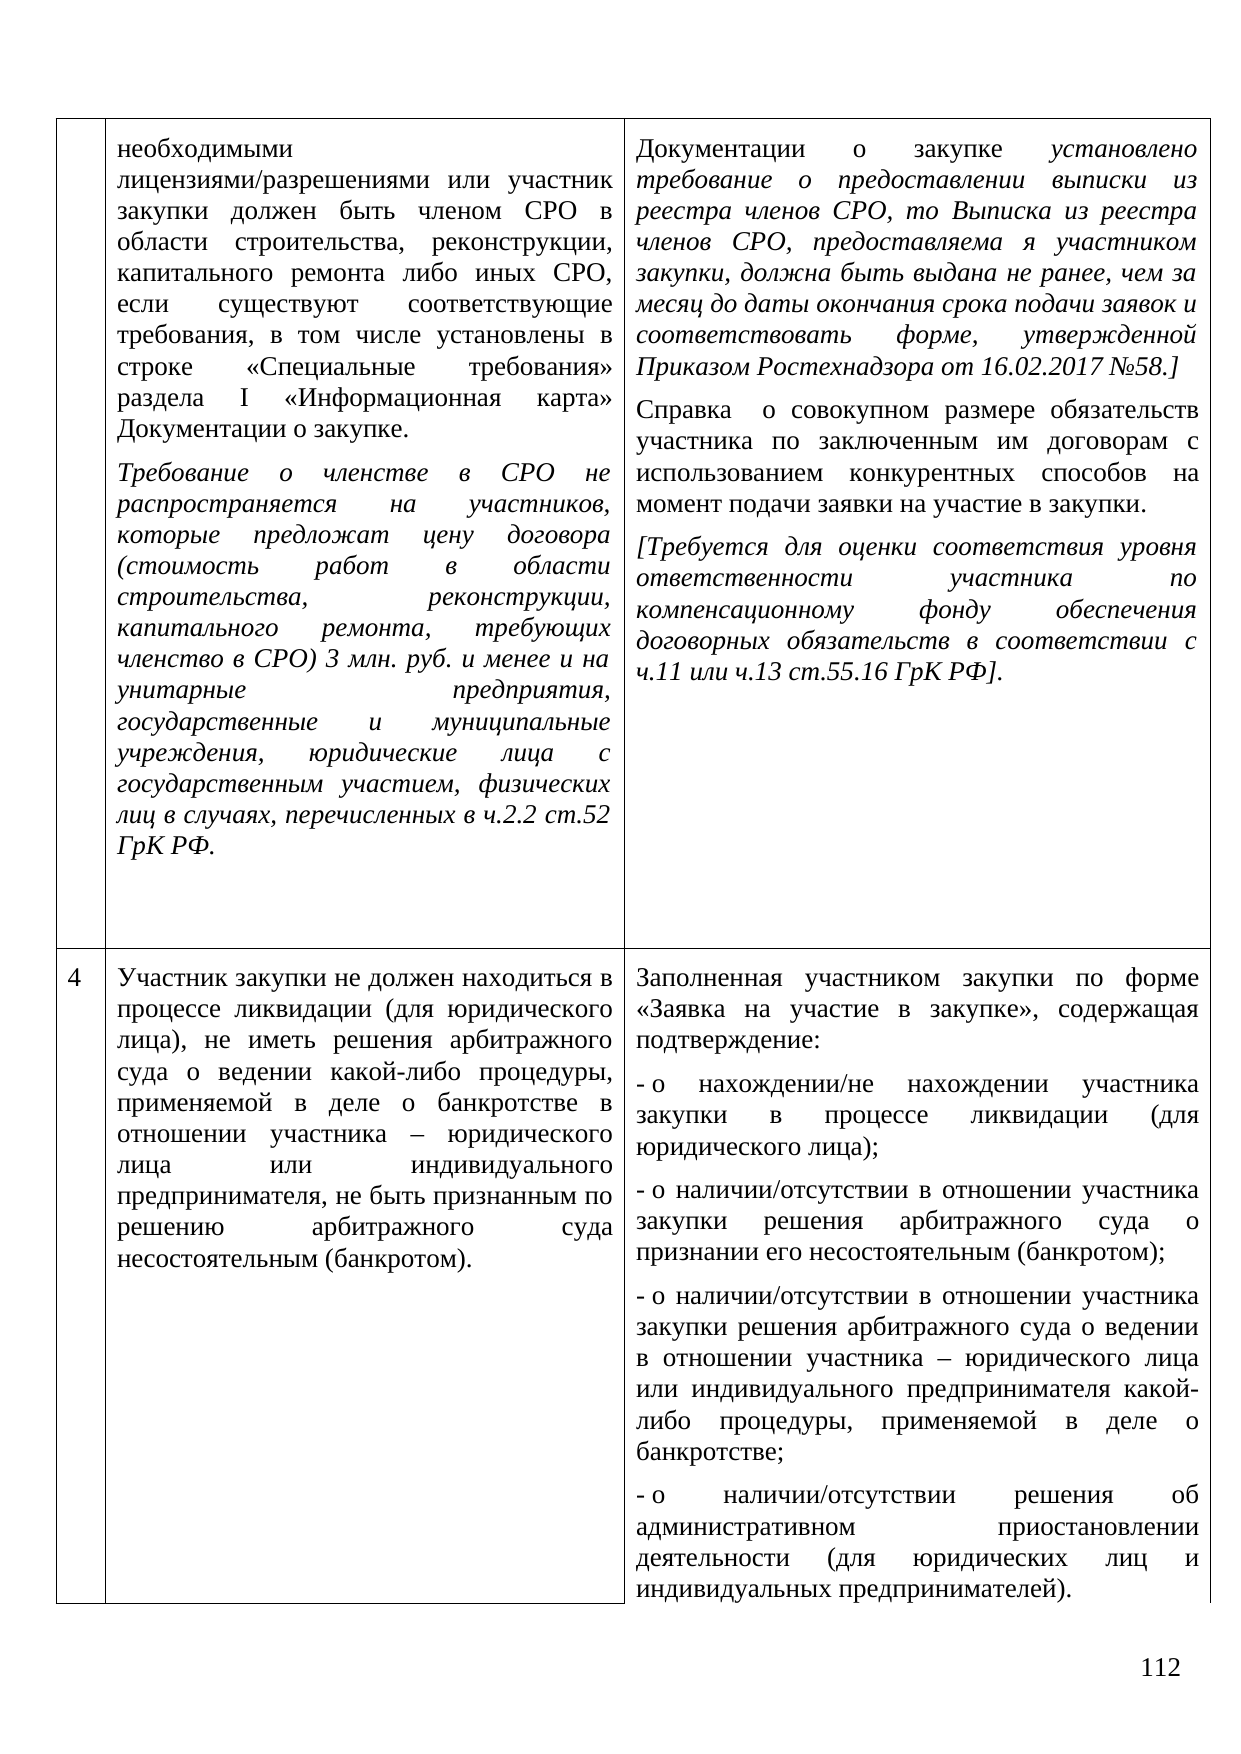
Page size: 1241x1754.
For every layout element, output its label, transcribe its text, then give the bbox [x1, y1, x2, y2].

table_cell 3 [57, 119, 105, 948]
table_cell Участник закупки не должен находиться в процессе ликвидации (для юридического лица), не иметь решения арбитражного суда о ведении какой-либо процедуры, применяемой в деле о банкротстве в отношении участника – юридического лица или индивидуального предпринимателя, не быть признанным по решению арбитражного суда несостоятельным (банкротом). [106, 949, 624, 1603]
table_cell 4 [57, 949, 105, 1603]
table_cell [106, 119, 624, 948]
table_cell Заполненная участником закупки по форме «Заявка на участие в закупке», содержащая подтверждение: - о нахождении/не нахождении участника закупки в процессе ликвидации (для юридического лица); - о наличии/отсутствии в отношении участника закупки решения арбитражного суда о признании его несостоятельным (банкротом); - о наличии/отсутствии в отношении участника закупки решения арбитражного суда о ведении в отношении участника – юридического лица или индивидуального предпринимателя какой-либо процедуры, применяемой в деле о банкротстве; - о наличии/отсутствии решения об административном приостановлении деятельности (для юридических лиц и индивидуальных предпринимателей). [625, 949, 1210, 1603]
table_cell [625, 119, 1210, 948]
